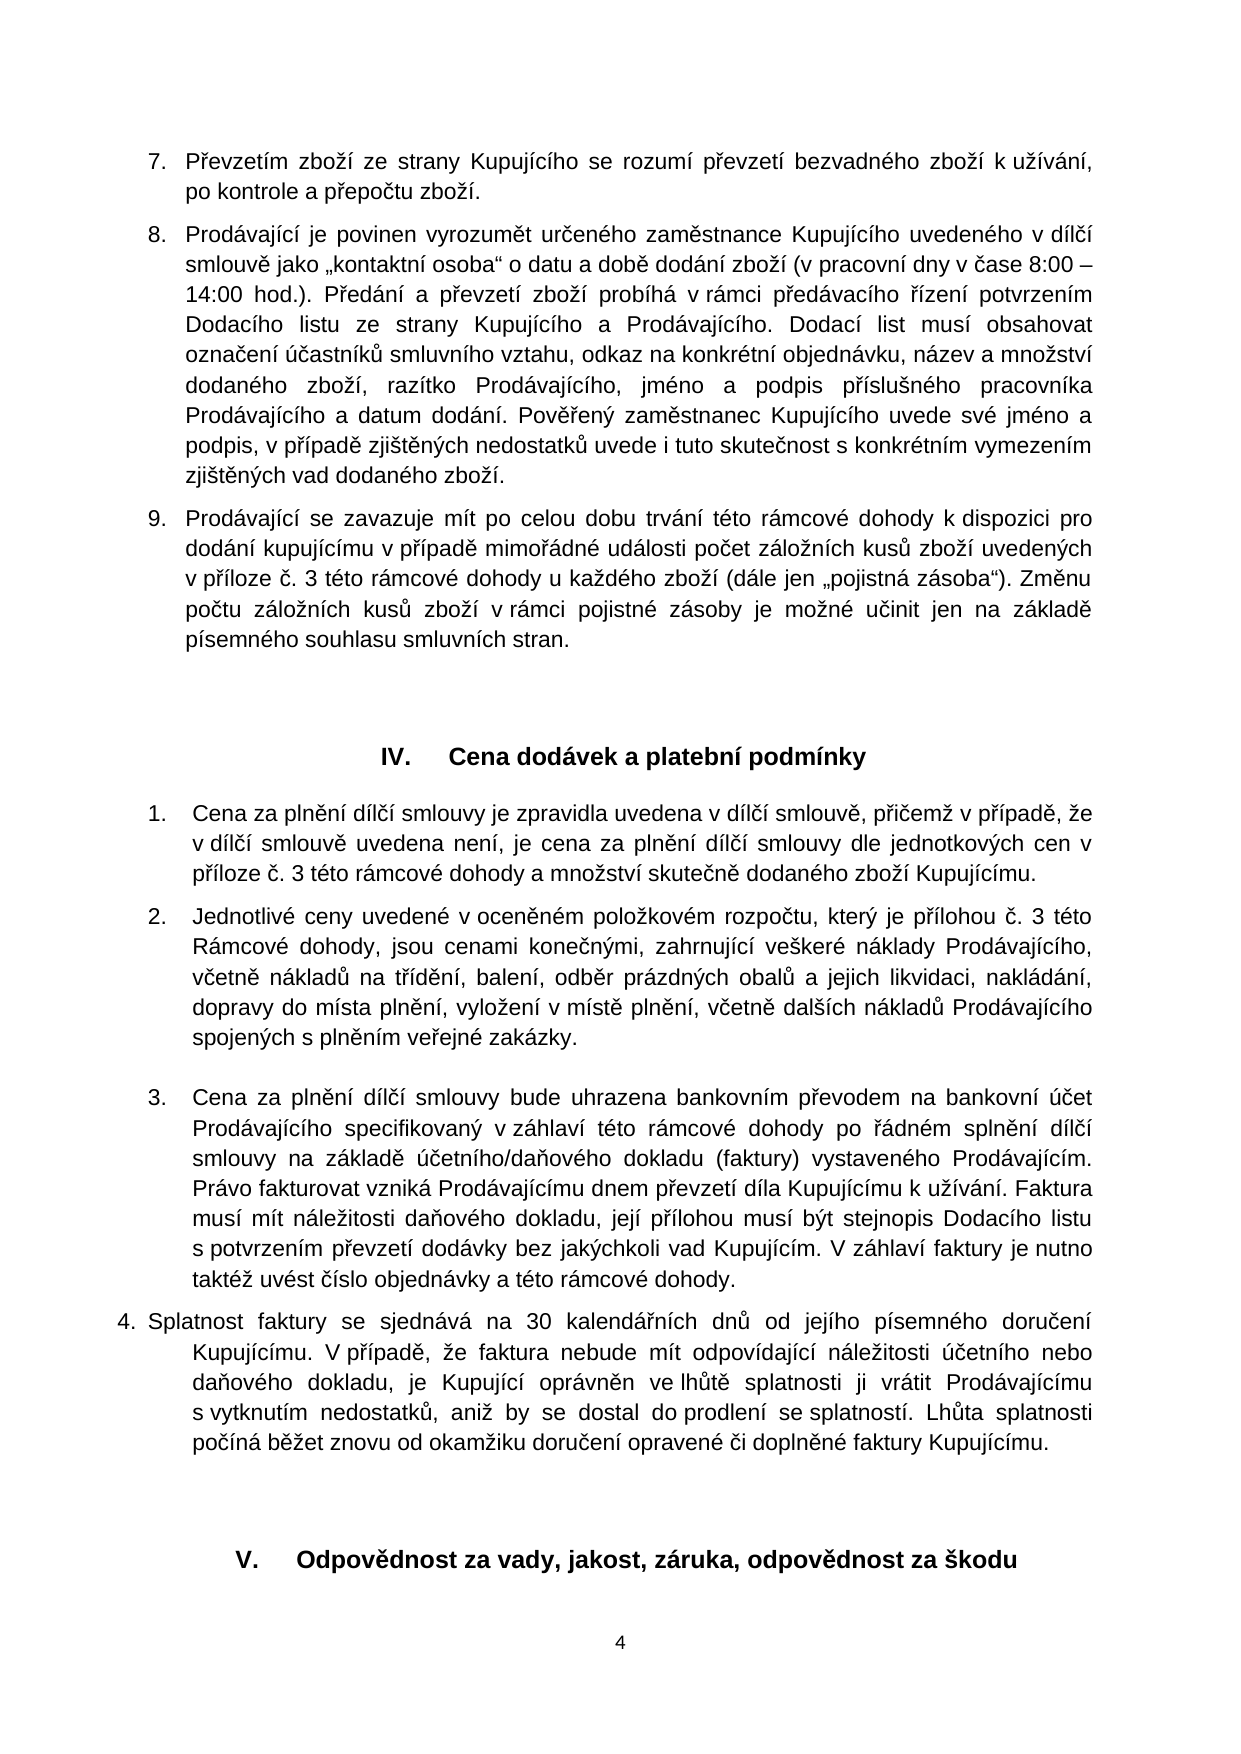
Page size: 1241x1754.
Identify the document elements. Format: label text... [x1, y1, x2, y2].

list Převzetím zboží ze strany Kupujícího se rozumí převzetí bezvadného zboží k užívání, po kontrole a přepočtu zboží. [148, 148, 1093, 204]
subtitle Prodávající se zavazuje mít po celou dobu trvání této rámcové dohody k dispozici pro dodání kupujícímu v případě mimořádné události počet záložních kusů zboží uvedených v příloze č. 3 této rámcové dohody u každého zboží (dále jen „pojistná zásoba“). Změnu počtu záložních kusů zboží v rámci pojistné zásoby je možné učinit jen na základě písemného souhlasu smluvních stran. [148, 505, 1093, 652]
subtitle Prodávající je povinen vyrozumět určeného zaměstnance Kupujícího uvedeného v dílčí smlouvě jako „kontaktní osoba“ o datu a době dodání zboží (v pracovní dny v čase 8:00 – 14:00 hod.). Předání a převzetí zboží probíhá v rámci předávacího řízení potvrzením Dodacího listu ze strany Kupujícího a Prodávajícího. Dodací list musí obsahovat označení účastníků smluvního vztahu, odkaz na konkrétní objednávku, název a množství dodaného zboží, razítko Prodávajícího, jméno a podpis příslušného pracovníka Prodávajícího a datum dodání. Pověřený zaměstnanec Kupujícího uvede své jméno a podpis, v případě zjištěných nedostatků uvede i tuto skutečnost s konkrétním vymezením zjištěných vad dodaného zboží. [148, 221, 1093, 488]
list Cena dodávek a platební podmínky [185, 742, 1093, 771]
subtitle Cena za plnění dílčí smlouvy je zpravidla uvedena v dílčí smlouvě, přičemž v případě, že v dílčí smlouvě uvedena není, je cena za plnění dílčí smlouvy dle jednotkových cen v příloze č. 3 této rámcové dohody a množství skutečně dodaného zboží Kupujícímu. [148, 800, 1093, 887]
subtitle Splatnost faktury se sjednává na 30 kalendářních dnů od jejího písemného doručení Kupujícímu. V případě, že faktura nebude mít odpovídající náležitosti účetního nebo daňového dokladu, je Kupující oprávněn ve lhůtě splatnosti ji vrátit Prodávajícímu s vytknutím nedostatků, aniž by se dostal do prodlení se splatností. Lhůta splatnosti počíná běžet znovu od okamžiku doručení opravené či doplněné faktury Kupujícímu. [117, 1308, 1093, 1456]
list Jednotlivé ceny uvedené v oceněném položkovém rozpočtu, který je přílohou č. 3 této Rámcové dohody, jsou cenami konečnými, zahrnující veškeré náklady Prodávajícího, včetně nákladů na třídění, balení, odběr prázdných obalů a jejich likvidaci, nakládání, dopravy do místa plnění, vyložení v místě plnění, včetně dalších nákladů Prodávajícího spojených s plněním veřejné zakázky. [148, 903, 1093, 1050]
list Cena za plnění dílčí smlouvy bude uhrazena bankovním převodem na bankovní účet Prodávajícího specifikovaný v záhlaví této rámcové dohody po řádném splnění dílčí smlouvy na základě účetního/daňového dokladu (faktury) vystaveného Prodávajícím. Právo fakturovat vzniká Prodávajícímu dnem převzetí díla Kupujícímu k užívání. Faktura musí mít náležitosti daňového dokladu, její přílohou musí být stejnopis Dodacího listu s potvrzením převzetí dodávky bez jakýchkoli vad Kupujícím. V záhlaví faktury je nutno taktéž uvést číslo objednávky a této rámcové dohody. [148, 1084, 1093, 1292]
list Odpovědnost za vady, jakost, záruka, odpovědnost za škodu [185, 1545, 1093, 1574]
